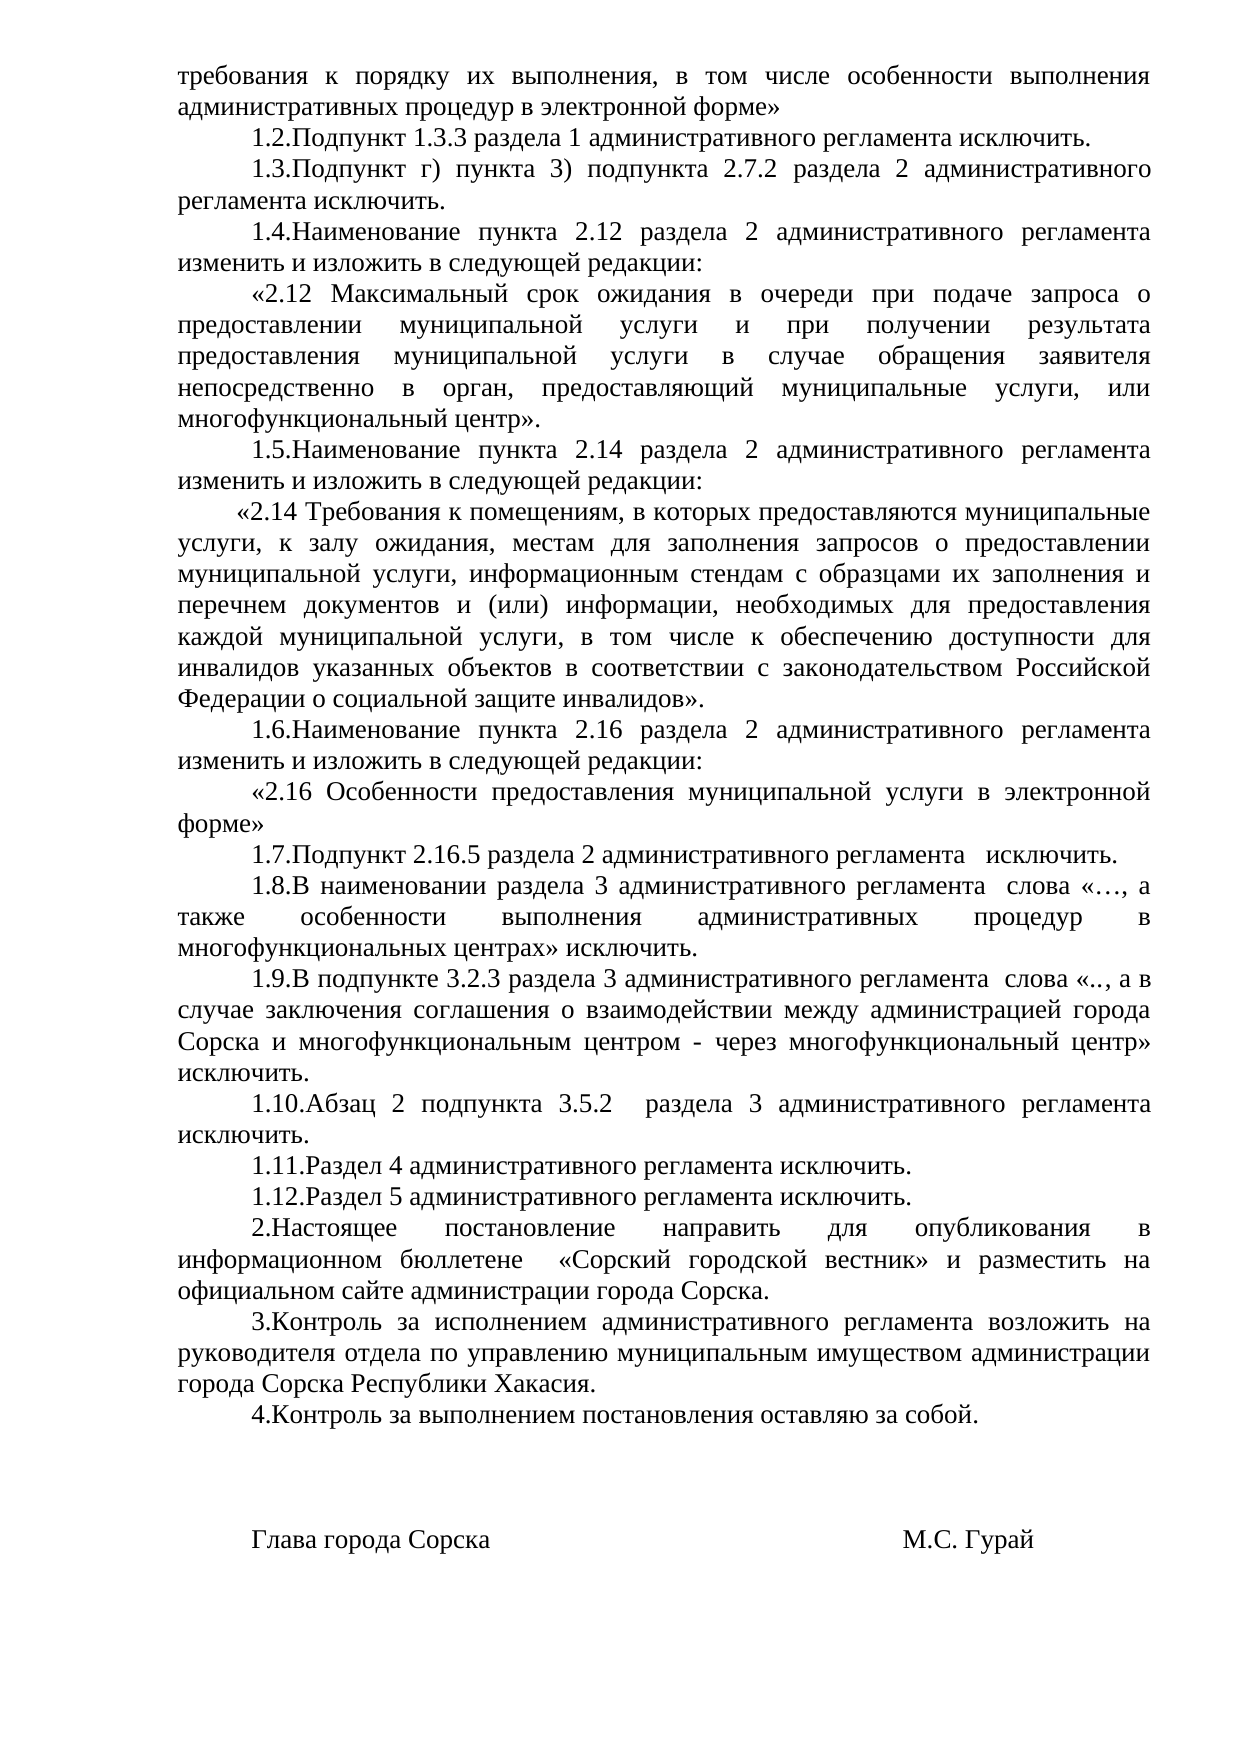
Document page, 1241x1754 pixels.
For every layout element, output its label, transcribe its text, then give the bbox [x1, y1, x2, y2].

text «2.16 Особенности предоставления муниципальной услуги в электронной форме» [177, 776, 1152, 838]
text 1.9.В подпункте 3.2.3 раздела 3 административного регламента слова «.., а в случае заключения соглашения о взаимодействии между администрацией города Сорска и многофункциональным центром - через многофункциональный центр» исключить. [177, 962, 1152, 1087]
text 2.Настоящее постановление направить для опубликования в информационном бюллетене «Сорский городской вестник» и разместить на официальном сайте администрации города Сорска. [177, 1212, 1152, 1305]
text 1.8.В наименовании раздела 3 административного регламента слова «…, а также особенности выполнения административных процедур в многофункциональных центрах» исключить. [177, 869, 1152, 962]
text 1.5.Наименование пункта 2.14 раздела 2 административного регламента изменить и изложить в следующей редакции: [177, 433, 1152, 495]
text 1.3.Подпункт г) пункта 3) подпункта 2.7.2 раздела 2 административного регламента исключить. [177, 153, 1152, 215]
text Глава города Сорска М.С. Гурай [177, 1523, 1152, 1554]
text 1.2.Подпункт 1.3.3 раздела 1 административного регламента исключить. [177, 121, 1152, 153]
text 1.4.Наименование пункта 2.12 раздела 2 административного регламента изменить и изложить в следующей редакции: [177, 215, 1152, 277]
text 1.10.Абзац 2 подпункта 3.5.2 раздела 3 административного регламента исключить. [177, 1087, 1152, 1149]
text 1.6.Наименование пункта 2.16 раздела 2 административного регламента изменить и изложить в следующей редакции: [177, 713, 1152, 776]
text 1.12.Раздел 5 административного регламента исключить. [177, 1180, 1152, 1212]
text 1.7.Подпункт 2.16.5 раздела 2 административного регламента исключить. [177, 838, 1152, 869]
text 3.Контроль за исполнением административного регламента возложить на руководителя отдела по управлению муниципальным имуществом администрации города Сорска Республики Хакасия. [177, 1305, 1152, 1398]
text «2.12 Максимальный срок ожидания в очереди при подаче запроса о предоставлении муниципальной услуги и при получении результата предоставления муниципальной услуги в случае обращения заявителя непосредственно в орган, предоставляющий муниципальные услуги, или многофункциональный центр». [177, 277, 1152, 433]
text 1.11.Раздел 4 административного регламента исключить. [177, 1149, 1152, 1180]
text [177, 59, 1152, 121]
text 4.Контроль за выполнением постановления оставляю за собой. [177, 1398, 1152, 1429]
text «2.14 Требования к помещениям, в которых предоставляются муниципальные услуги, к залу ожидания, местам для заполнения запросов о предоставлении муниципальной услуги, информационным стендам с образцами их заполнения и перечнем документов и (или) информации, необходимых для предоставления каждой муниципальной услуги, в том числе к обеспечению доступности для инвалидов указанных объектов в соответствии с законодательством Российской Федерации о социальной защите инвалидов». [177, 495, 1152, 713]
